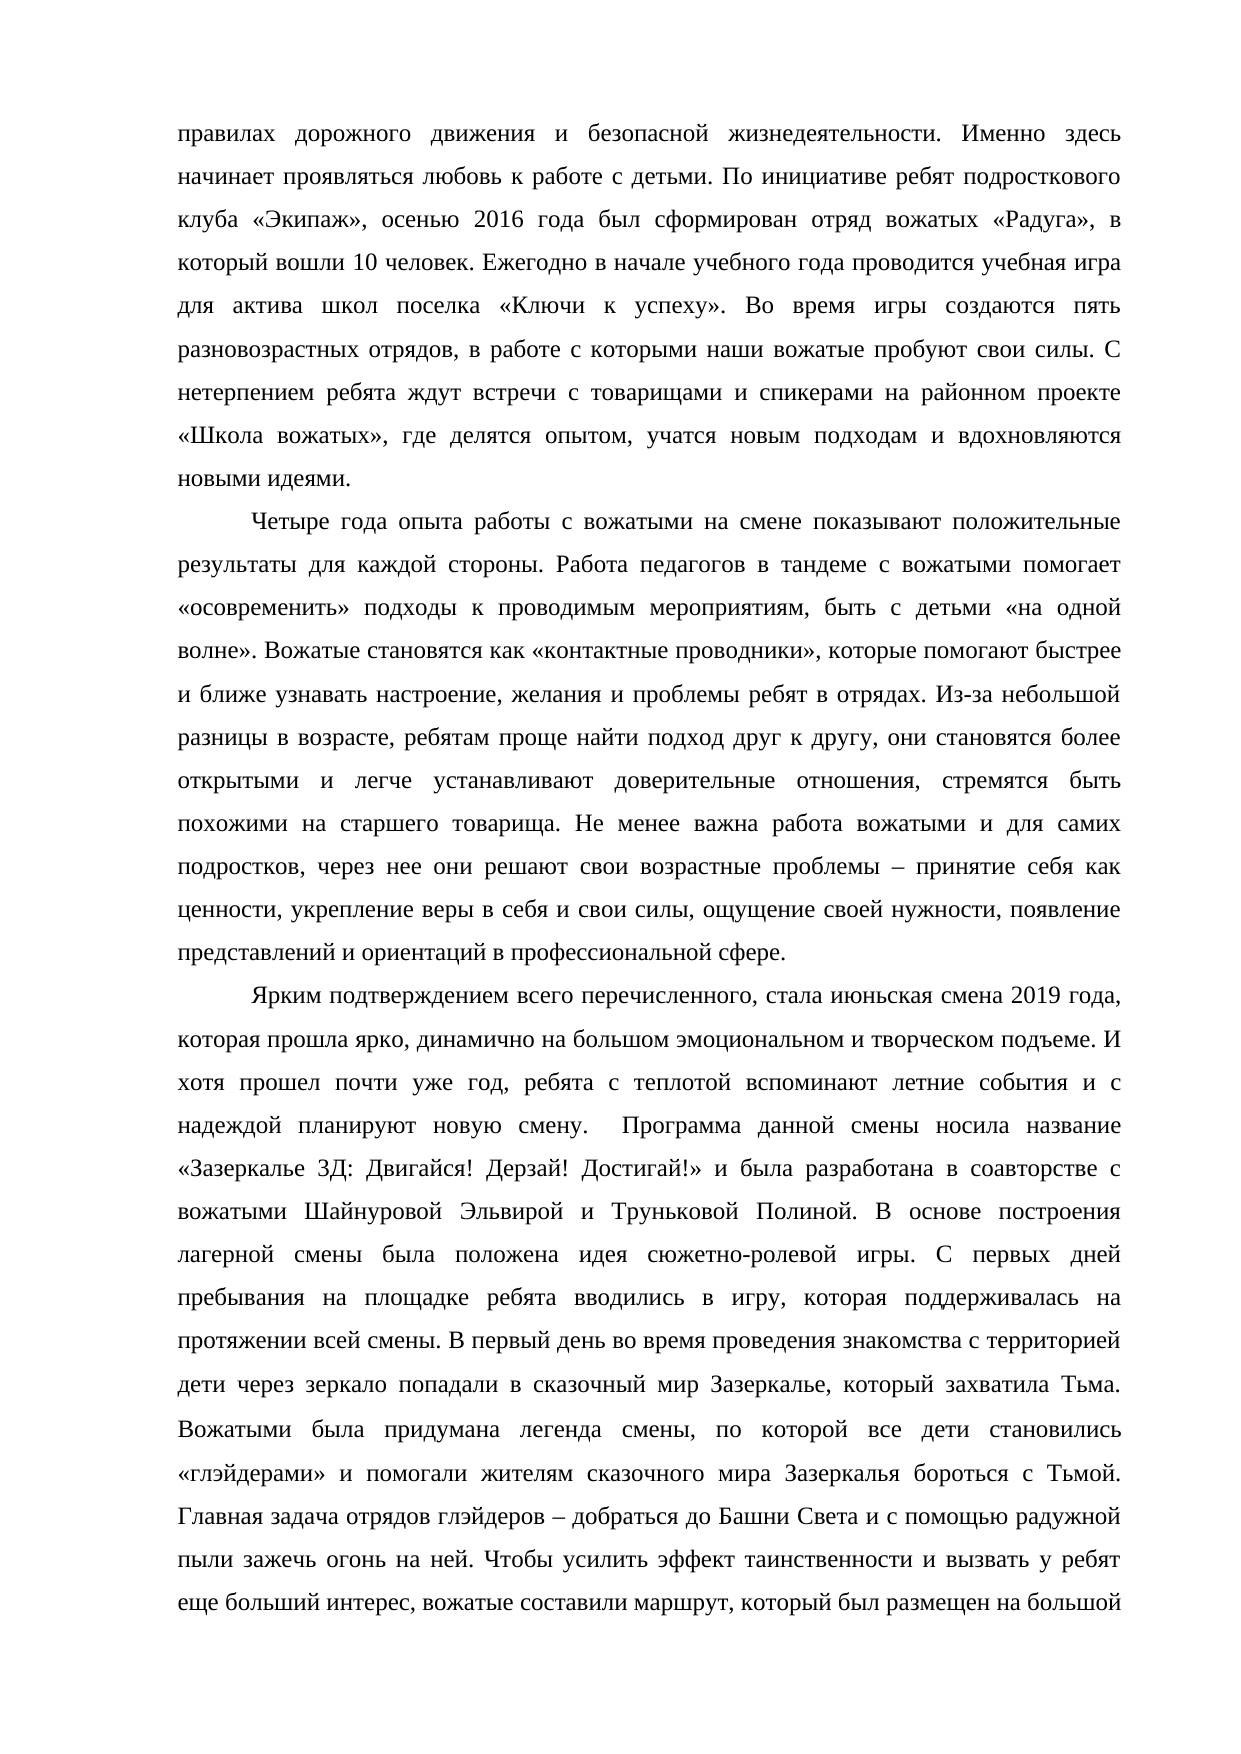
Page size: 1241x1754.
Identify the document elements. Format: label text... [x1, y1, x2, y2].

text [177, 118, 1122, 492]
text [177, 981, 1122, 1616]
text Четыре года опыта работы с вожатыми на смене показывают положительные результаты для каждой стороны. Работа педагогов в тандеме с вожатыми помогает «осовременить» подходы к проводимым мероприятиям, быть с детьми «на одной волне». Вожатые становятся как «контактные проводники», которые помогают быстрее и ближе узнавать настроение, желания и проблемы ребят в отрядах. Из-за небольшой разницы в возрасте, ребятам проще найти подход друг к другу, они становятся более открытыми и легче устанавливают доверительные отношения, стремятся быть похожими на старшего товарища. Не менее важна работа вожатыми и для самих подростков, через нее они решают свои возрастные проблемы – принятие себя как ценности, укрепление веры в себя и свои силы, ощущение своей нужности, появление представлений и ориентаций в профессиональной сфере. [177, 506, 1122, 966]
